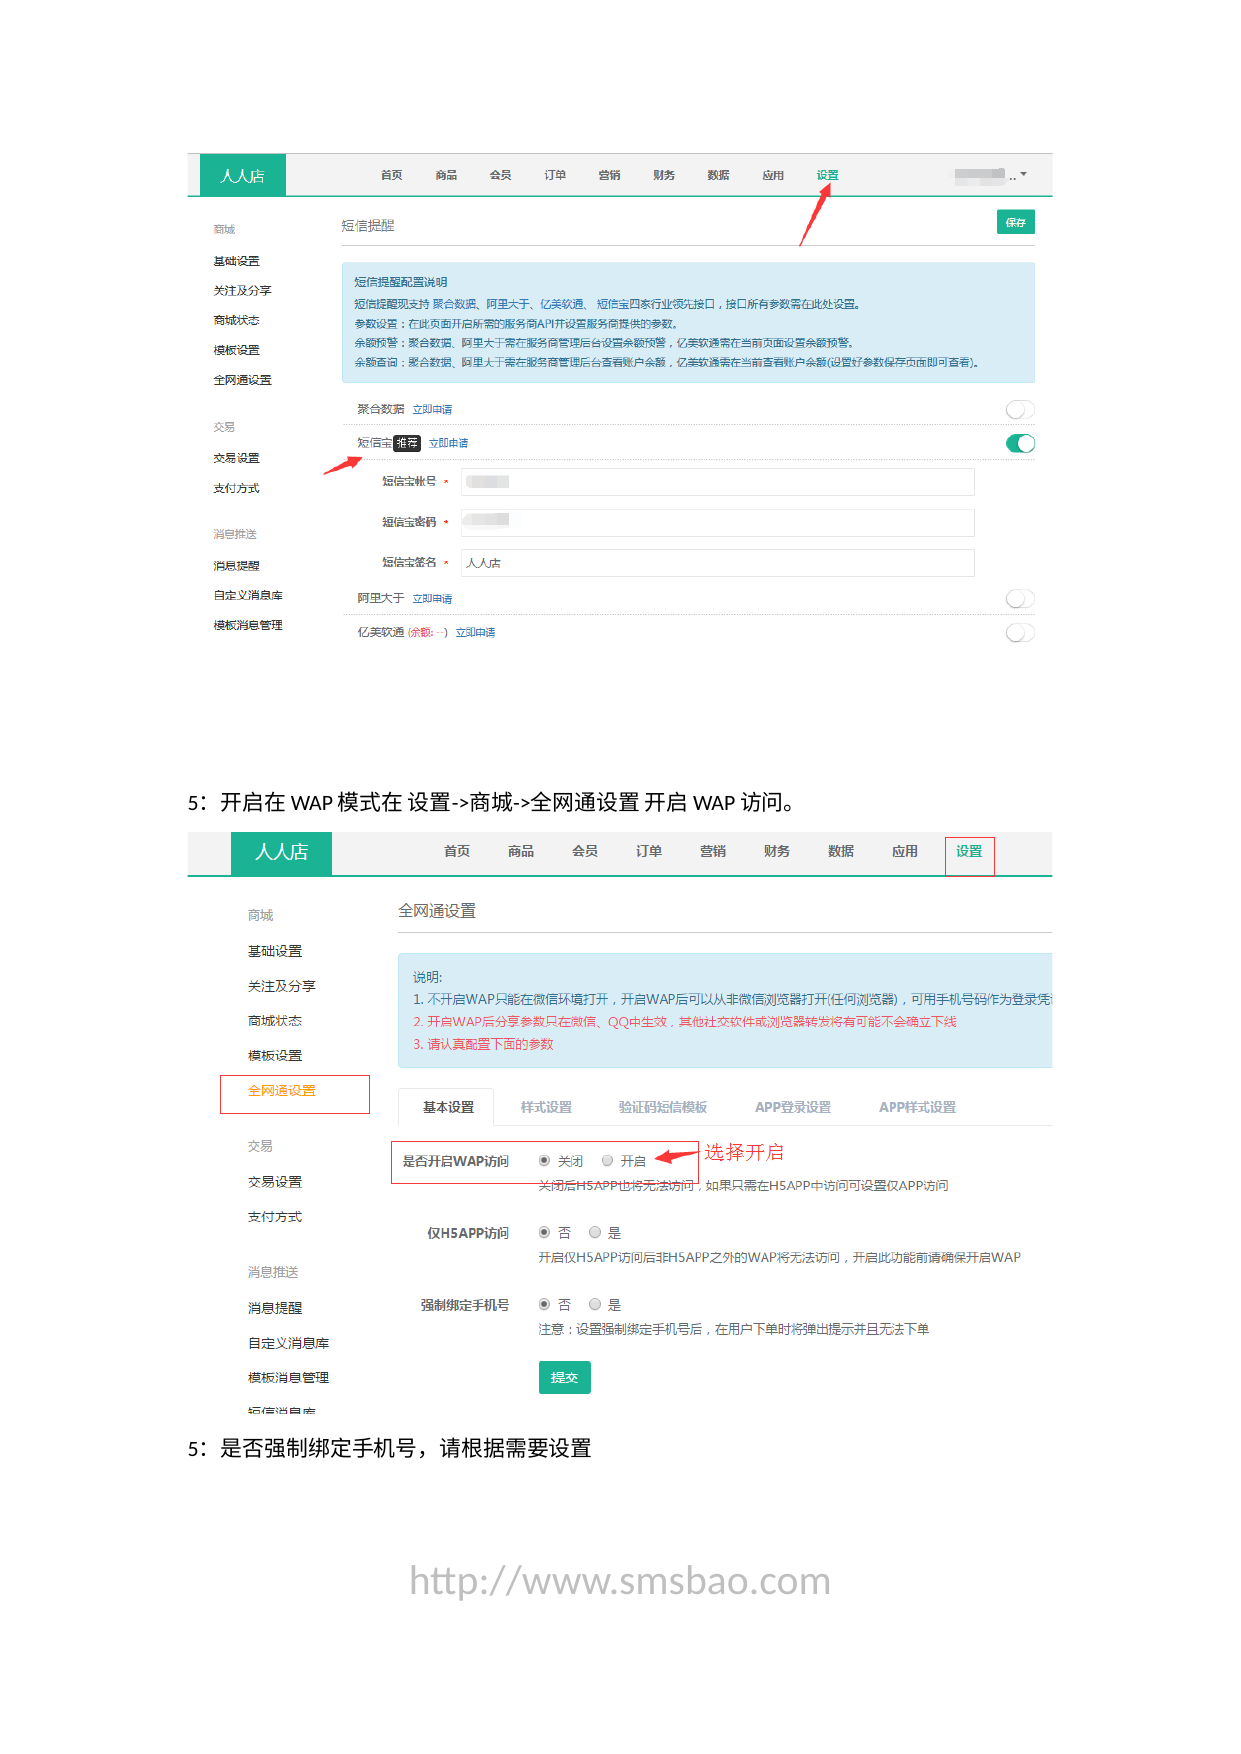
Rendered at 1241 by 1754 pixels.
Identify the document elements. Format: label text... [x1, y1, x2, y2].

picture [187, 153, 1053, 647]
picture [187, 832, 1053, 1414]
text 5：开启在WAP模式在 设置->商城->全网通设置 开启WAP访问。 [187, 784, 1053, 817]
text 5：是否强制绑定手机号，请根据需要设置 [187, 1431, 1053, 1463]
